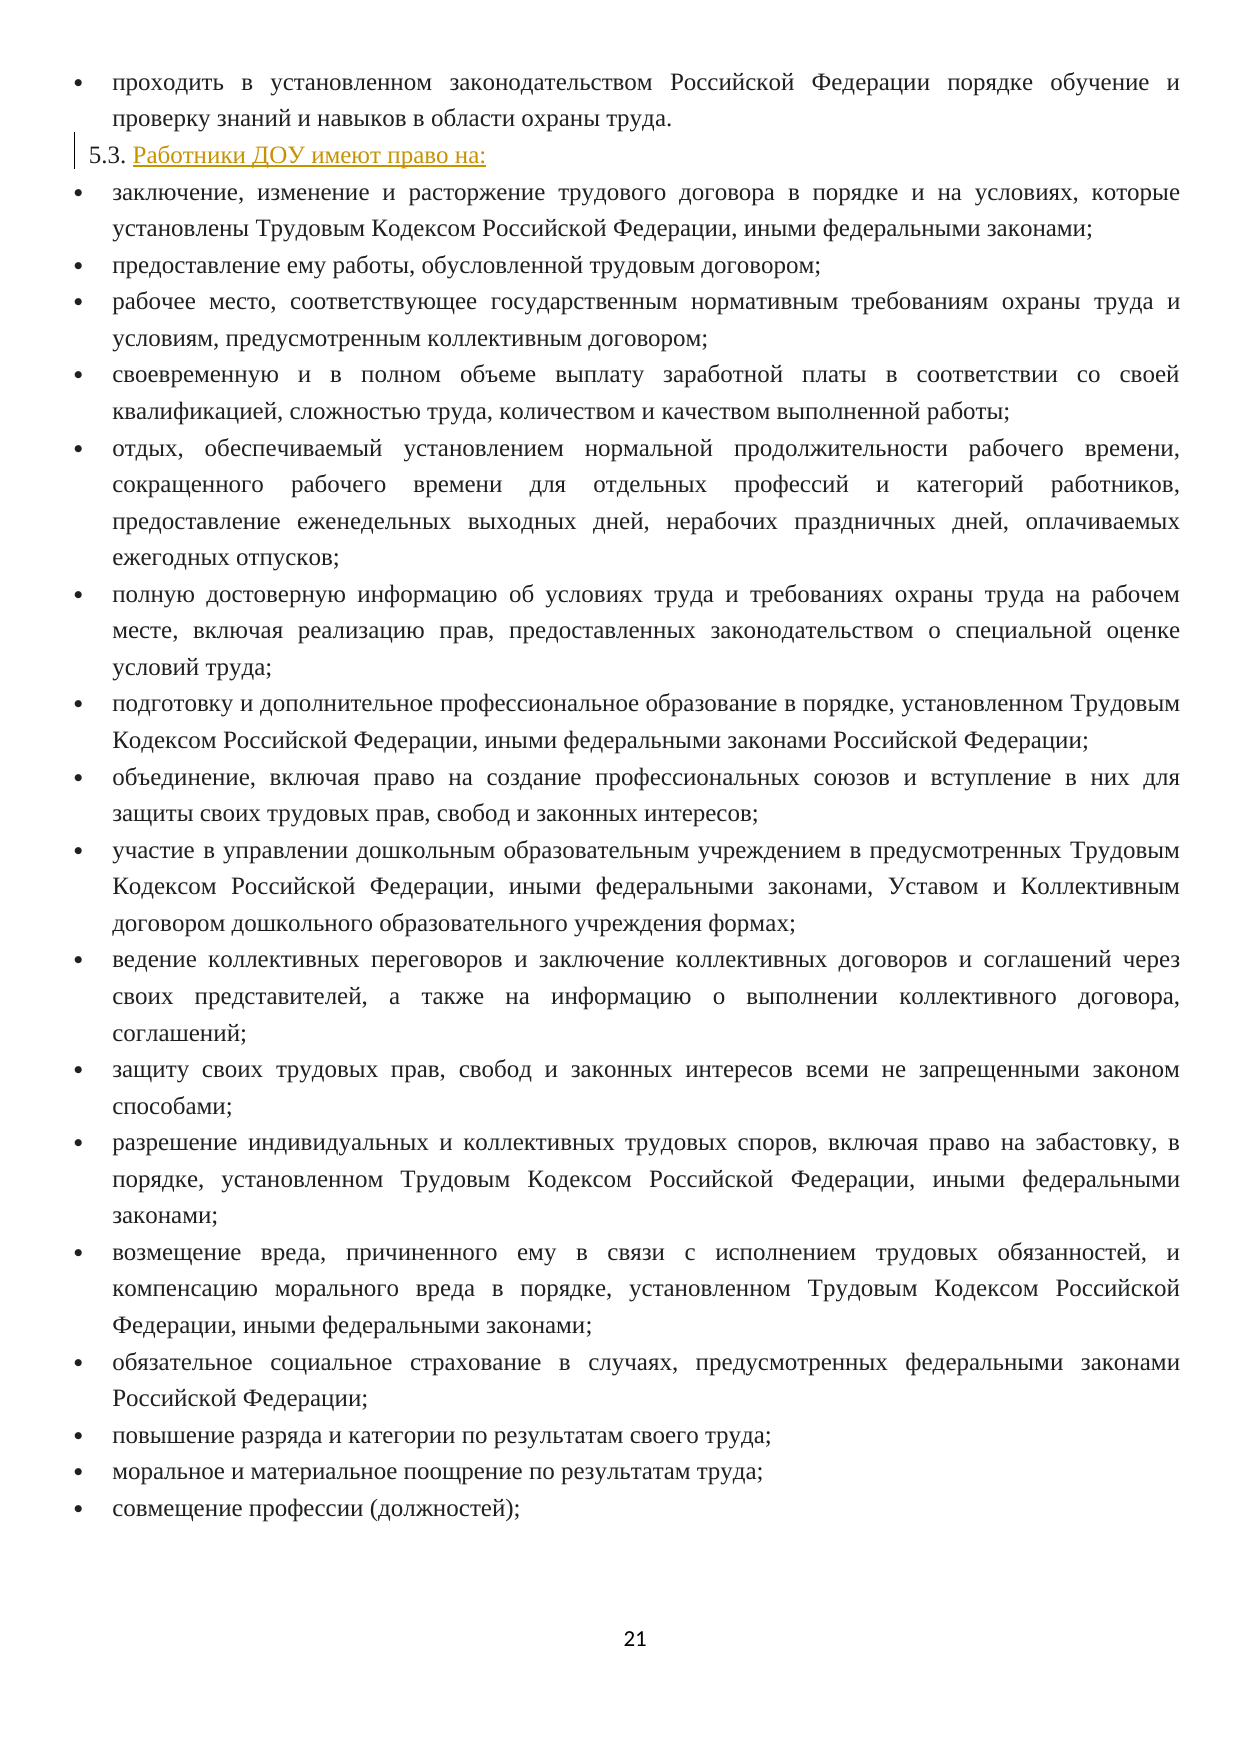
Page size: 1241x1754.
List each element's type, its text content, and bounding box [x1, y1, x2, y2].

list участие в управлении дошкольным образовательным учреждением в предусмотренных Трудовым Кодексом Российской Федерации, иными федеральными законами, Уставом и Коллективным договором дошкольного образовательного учреждения формах; [74, 827, 1181, 937]
list подготовку и дополнительное профессиональное образование в порядке, установленном Трудовым Кодексом Российской Федерации, иными федеральными законами Российской Федерации; [74, 681, 1181, 754]
list совмещение профессии (должностей); [74, 1485, 1181, 1522]
list отдых, обеспечиваемый установлением нормальной продолжительности рабочего времени, сокращенного рабочего времени для отдельных профессий и категорий работников, предоставление еженедельных выходных дней, нерабочих праздничных дней, оплачиваемых ежегодных отпусков; [74, 425, 1181, 571]
list повышение разряда и категории по результатам своего труда; [74, 1412, 1181, 1448]
list возмещение вреда, причиненного ему в связи с исполнением трудовых обязанностей, и компенсацию морального вреда в порядке, установленном Трудовым Кодексом Российской Федерации, иными федеральными законами; [74, 1229, 1181, 1339]
list своевременную и в полном объеме выплату заработной платы в соответствии со своей квалификацией, сложностью труда, количеством и качеством выполненной работы; [74, 352, 1181, 425]
list объединение, включая право на создание профессиональных союзов и вступление в них для защиты своих трудовых прав, свобод и законных интересов; [74, 754, 1181, 827]
list заключение, изменение и расторжение трудового договора в порядке и на условиях, которые установлены Трудовым Кодексом Российской Федерации, иными федеральными законами; [74, 169, 1181, 242]
list проходить в установленном законодательством Российской Федерации порядке обучение и проверку знаний и навыков в области охраны труда. [74, 59, 1181, 132]
list защиту своих трудовых прав, свобод и законных интересов всеми не запрещенными законом способами; [74, 1046, 1181, 1119]
list полную достоверную информацию об условиях труда и требованиях охраны труда на рабочем месте, включая реализацию прав, предоставленных законодательством о специальной оценке условий труда; [74, 571, 1181, 681]
list рабочее место, соответствующее государственным нормативным требованиям охраны труда и условиям, предусмотренным коллективным договором; [74, 278, 1181, 352]
text 5.3. [89, 132, 1181, 169]
list разрешение индивидуальных и коллективных трудовых споров, включая право на забастовку, в порядке, установленном Трудовым Кодексом Российской Федерации, иными федеральными законами; [74, 1119, 1181, 1229]
list ведение коллективных переговоров и заключение коллективных договоров и соглашений через своих представителей, а также на информацию о выполнении коллективного договора, соглашений; [74, 937, 1181, 1046]
list предоставление ему работы, обусловленной трудовым договором; [74, 242, 1181, 278]
list моральное и материальное поощрение по результатам труда; [74, 1448, 1181, 1485]
list обязательное социальное страхование в случаях, предусмотренных федеральными законами Российской Федерации; [74, 1339, 1181, 1412]
